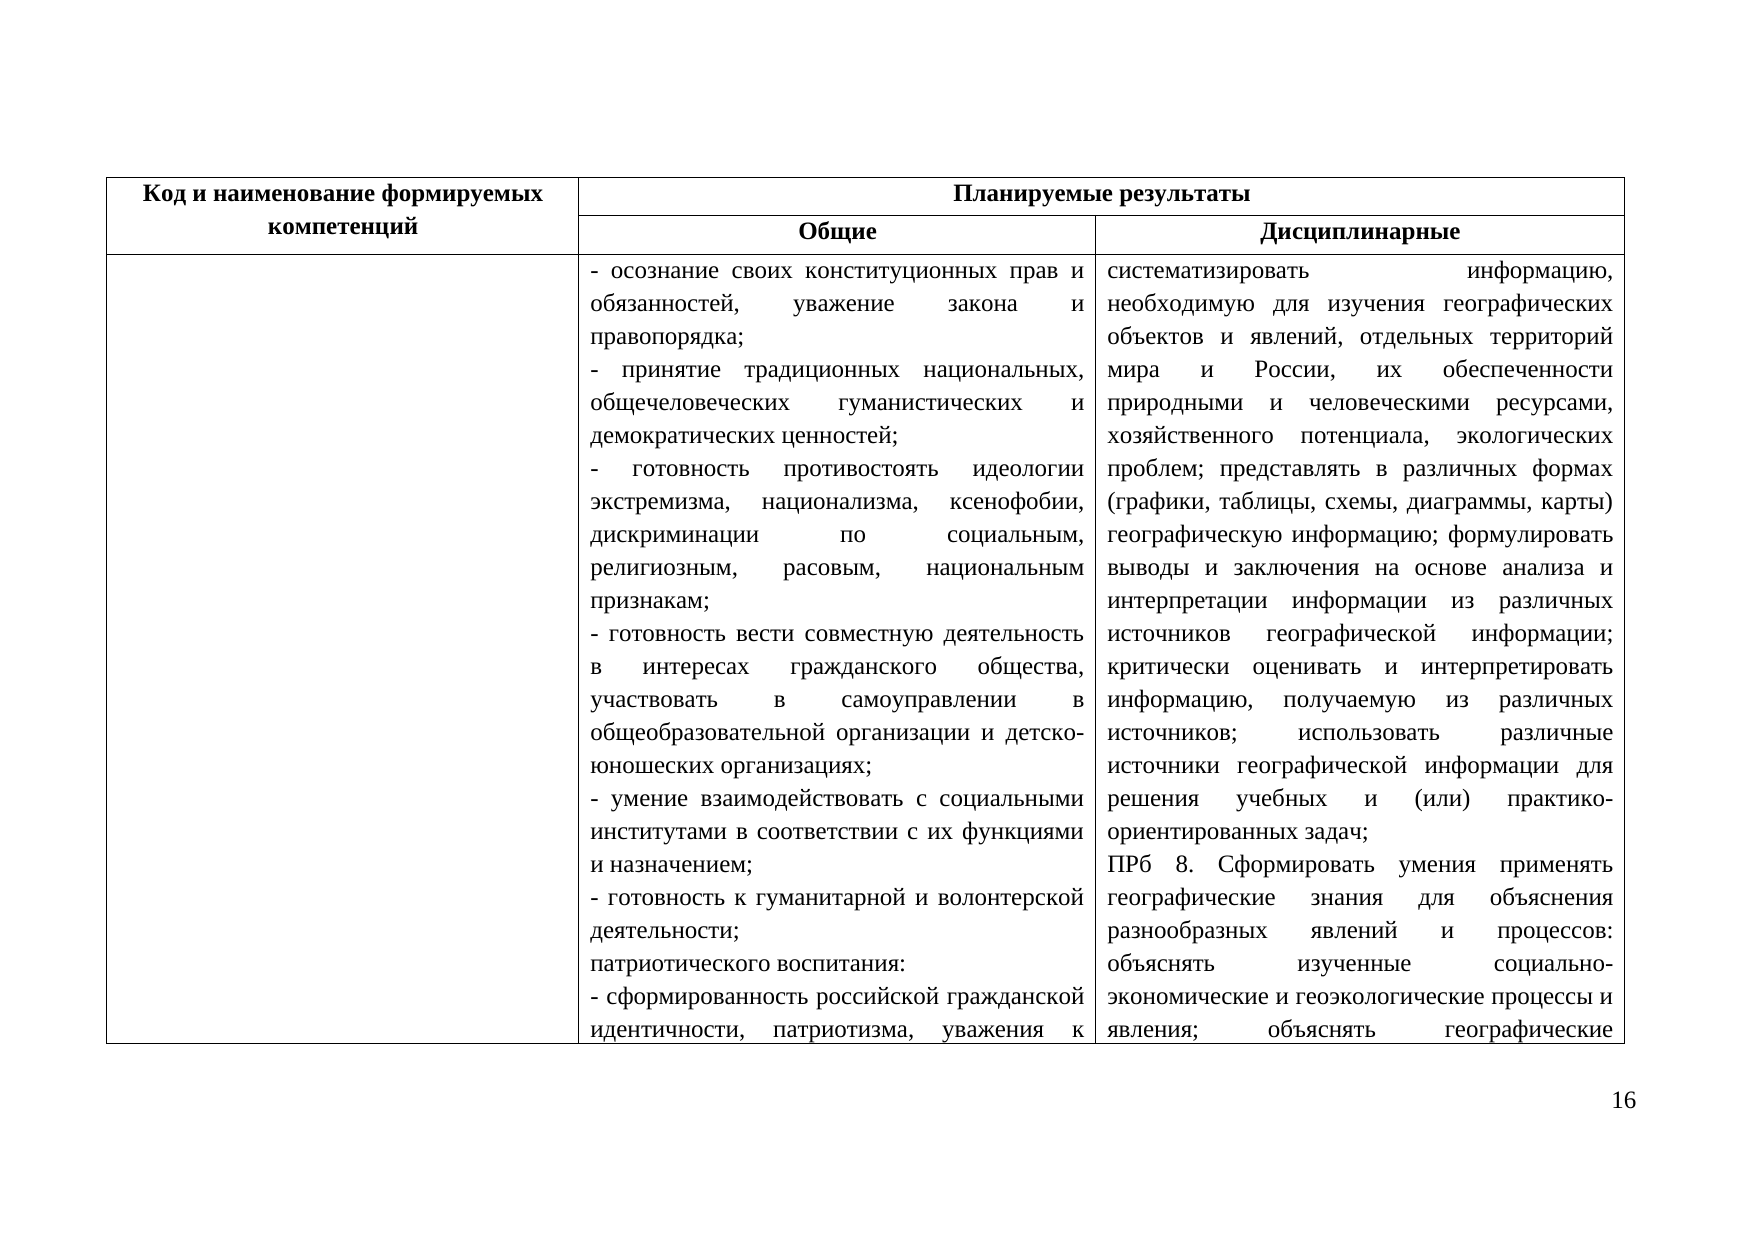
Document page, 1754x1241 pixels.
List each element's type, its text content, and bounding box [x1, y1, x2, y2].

table_cell Дисциплинарные [1096, 216, 1624, 254]
table_header Код и наименование формируемых компетенций [107, 178, 578, 254]
table_header Планируемые результаты [579, 178, 1624, 215]
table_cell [107, 255, 578, 1043]
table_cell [1096, 255, 1624, 1043]
table_cell Общие [579, 216, 1095, 254]
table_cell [579, 255, 1095, 1043]
